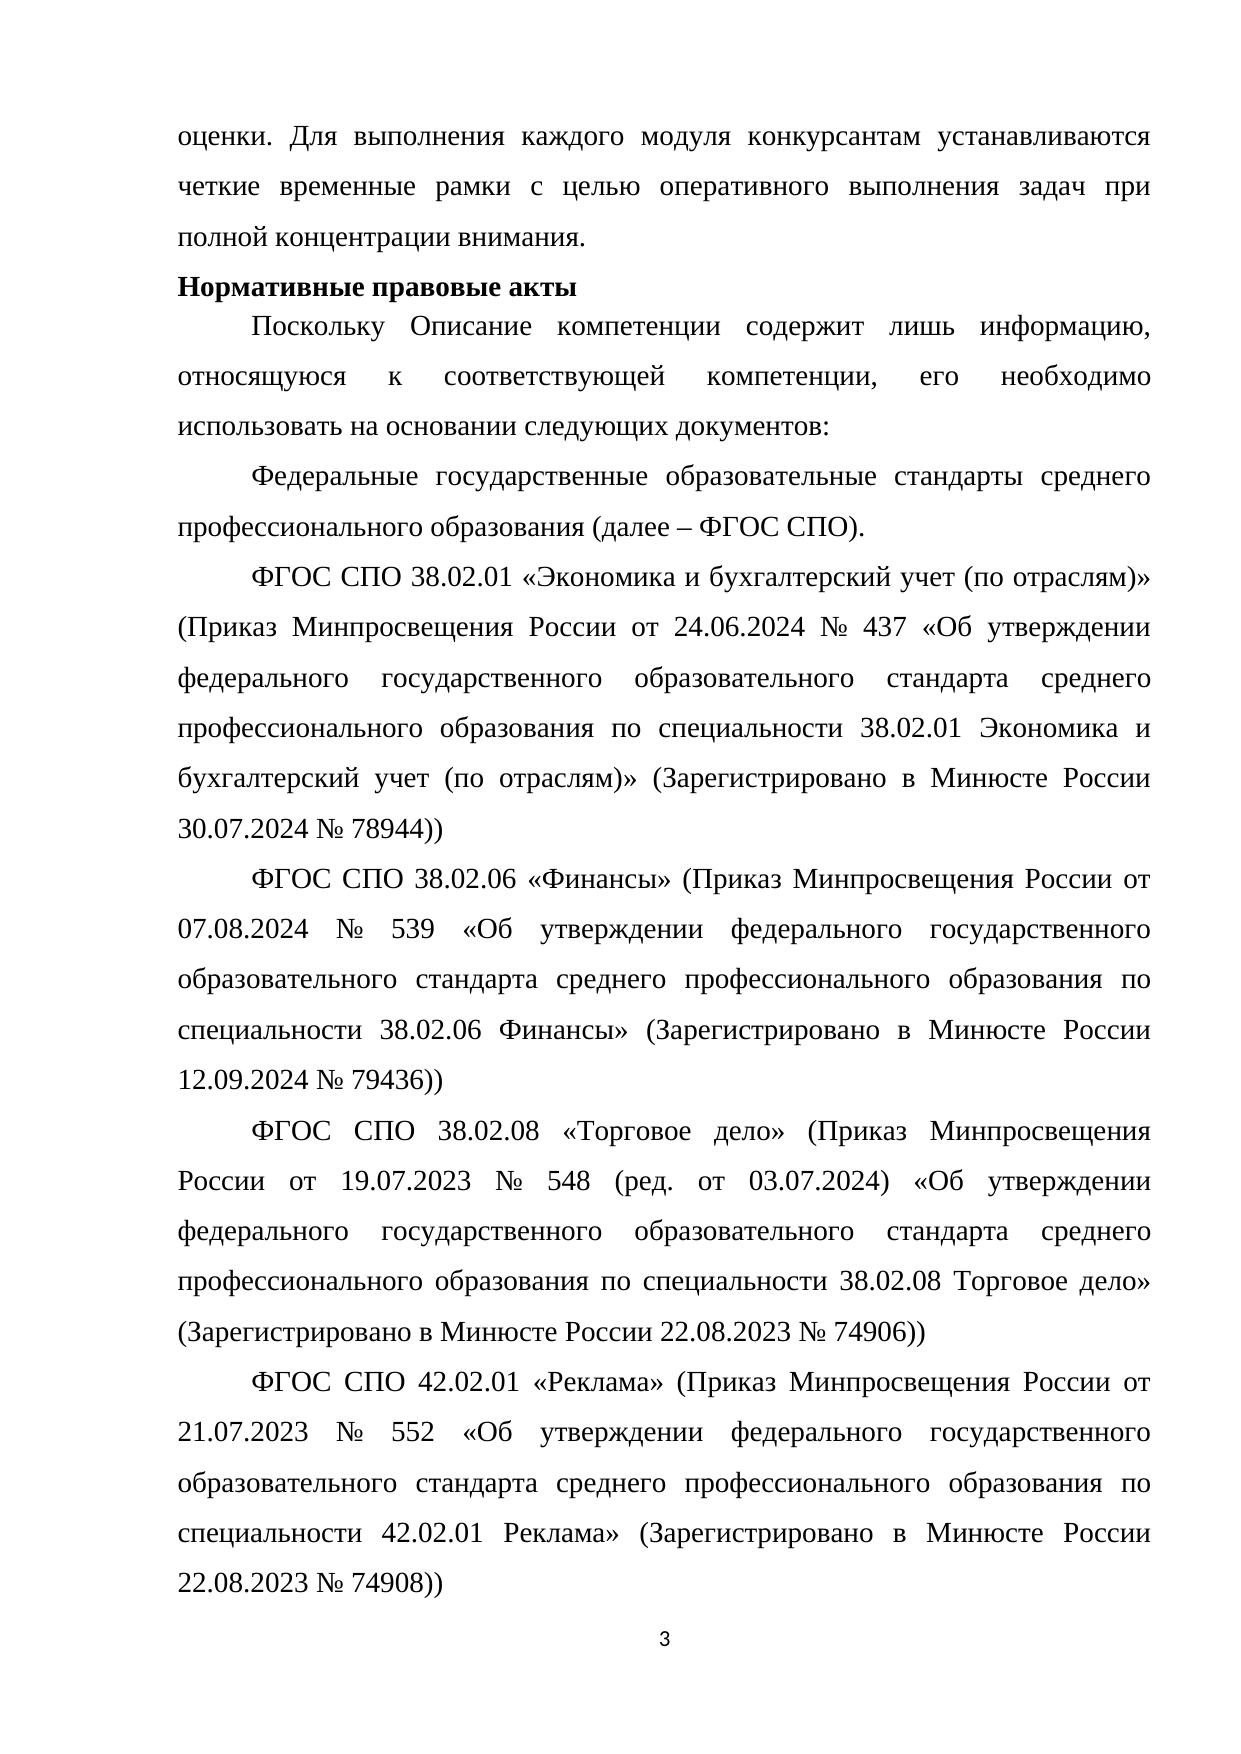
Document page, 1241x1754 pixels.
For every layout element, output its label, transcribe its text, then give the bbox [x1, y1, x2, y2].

text ФГОС СПО 38.02.06 «Финансы» (Приказ Минпросвещения России от 07.08.2024 № 539 «Об утверждении федерального государственного образовательного стандарта среднего профессионального образования по специальности 38.02.06 Финансы» (Зарегистрировано в Минюсте России 12.09.2024 № 79436)) [177, 861, 1152, 1096]
text Нормативные правовые акты [177, 269, 1152, 303]
text ФГОС СПО 38.02.08 «Торговое дело» (Приказ Минпросвещения России от 19.07.2023 № 548 (ред. от 03.07.2024) «Об утверждении федерального государственного образовательного стандарта среднего профессионального образования по специальности 38.02.08 Торговое дело» (Зарегистрировано в Минюсте России 22.08.2023 № 74906)) [177, 1113, 1152, 1347]
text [177, 118, 1152, 252]
text Поскольку Описание компетенции содержит лишь информацию, относящуюся к соответствующей компетенции, его необходимо использовать на основании следующих документов: [177, 308, 1152, 442]
text ФГОС СПО 38.02.01 «Экономика и бухгалтерский учет (по отраслям)» (Приказ Минпросвещения России от 24.06.2024 № 437 «Об утверждении федерального государственного образовательного стандарта среднего профессионального образования по специальности 38.02.01 Экономика и бухгалтерский учет (по отраслям)» (Зарегистрировано в Минюсте России 30.07.2024 № 78944)) [177, 559, 1152, 844]
text Федеральные государственные образовательные стандарты среднего профессионального образования (далее – ФГОС СПО). [177, 458, 1152, 542]
text ФГОС СПО 42.02.01 «Реклама» (Приказ Минпросвещения России от 21.07.2023 № 552 «Об утверждении федерального государственного образовательного стандарта среднего профессионального образования по специальности 42.02.01 Реклама» (Зарегистрировано в Минюсте России 22.08.2023 № 74908)) [177, 1364, 1152, 1599]
